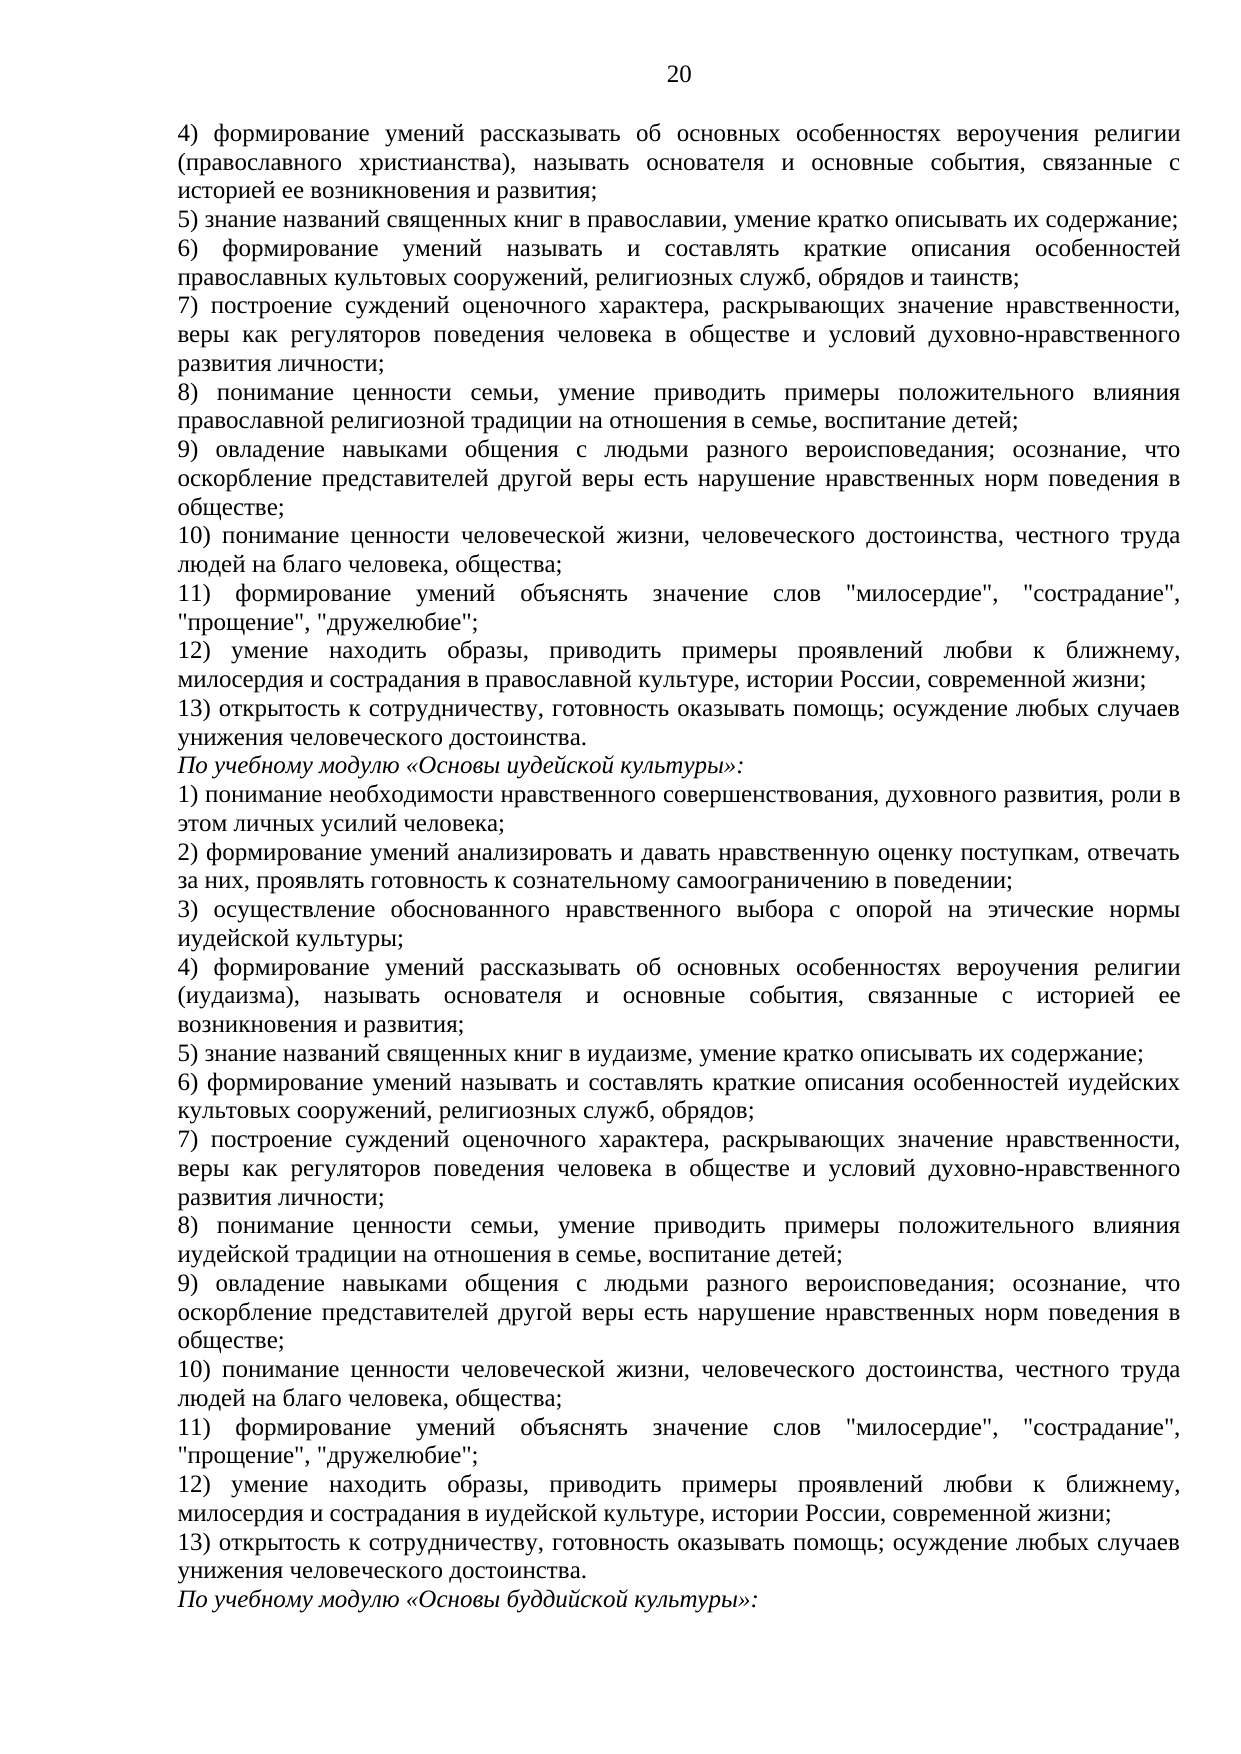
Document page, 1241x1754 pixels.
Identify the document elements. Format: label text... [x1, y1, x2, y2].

text 11) формирование умений объяснять значение слов "милосердие", "сострадание", "прощение", "дружелюбие"; [177, 1412, 1181, 1469]
text 10) понимание ценности человеческой жизни, человеческого достоинства, честного труда людей на благо человека, общества; [177, 1354, 1181, 1412]
text По учебному модулю «Основы иудейской культуры»: [177, 751, 1181, 779]
text 6) формирование умений называть и составлять краткие описания особенностей православных культовых сооружений, религиозных служб, обрядов и таинств; [177, 233, 1181, 291]
text 11) формирование умений объяснять значение слов "милосердие", "сострадание", "прощение", "дружелюбие"; [177, 578, 1181, 636]
text 7) построение суждений оценочного характера, раскрывающих значение нравственности, веры как регуляторов поведения человека в обществе и условий духовно-нравственного развития личности; [177, 1124, 1181, 1211]
text 12) умение находить образы, приводить примеры проявлений любви к ближнему, милосердия и сострадания в православной культуре, истории России, современной жизни; [177, 636, 1181, 693]
text 13) открытость к сотрудничеству, готовность оказывать помощь; осуждение любых случаев унижения человеческого достоинства. [177, 1527, 1181, 1584]
text 5) знание названий священных книг в иудаизме, умение кратко описывать их содержание; [177, 1038, 1181, 1067]
text 10) понимание ценности человеческой жизни, человеческого достоинства, честного труда людей на благо человека, общества; [177, 521, 1181, 578]
text 1) понимание необходимости нравственного совершенствования, духовного развития, роли в этом личных усилий человека; [177, 779, 1181, 837]
text 4) формирование умений рассказывать об основных особенностях вероучения религии (иудаизма), называть основателя и основные события, связанные с историей ее возникновения и развития; [177, 952, 1181, 1038]
text 9) овладение навыками общения с людьми разного вероисповедания; осознание, что оскорбление представителей другой веры есть нарушение нравственных норм поведения в обществе; [177, 434, 1181, 521]
text 12) умение находить образы, приводить примеры проявлений любви к ближнему, милосердия и сострадания в иудейской культуре, истории России, современной жизни; [177, 1469, 1181, 1527]
text 8) понимание ценности семьи, умение приводить примеры положительного влияния православной религиозной традиции на отношения в семье, воспитание детей; [177, 377, 1181, 434]
text 3) осуществление обоснованного нравственного выбора с опорой на этические нормы иудейской культуры; [177, 894, 1181, 952]
text По учебному модулю «Основы буддийской культуры»: [177, 1584, 1181, 1613]
text 6) формирование умений называть и составлять краткие описания особенностей иудейских культовых сооружений, религиозных служб, обрядов; [177, 1067, 1181, 1124]
text 13) открытость к сотрудничеству, готовность оказывать помощь; осуждение любых случаев унижения человеческого достоинства. [177, 693, 1181, 751]
text 4) формирование умений рассказывать об основных особенностях вероучения религии (православного христианства), называть основателя и основные события, связанные с историей ее возникновения и развития; [177, 118, 1181, 204]
text 2) формирование умений анализировать и давать нравственную оценку поступкам, отвечать за них, проявлять готовность к сознательному самоограничению в поведении; [177, 837, 1181, 894]
text 8) понимание ценности семьи, умение приводить примеры положительного влияния иудейской традиции на отношения в семье, воспитание детей; [177, 1211, 1181, 1268]
text 7) построение суждений оценочного характера, раскрывающих значение нравственности, веры как регуляторов поведения человека в обществе и условий духовно-нравственного развития личности; [177, 291, 1181, 377]
text 5) знание названий священных книг в православии, умение кратко описывать их содержание; [177, 204, 1181, 233]
text 9) овладение навыками общения с людьми разного вероисповедания; осознание, что оскорбление представителей другой веры есть нарушение нравственных норм поведения в обществе; [177, 1268, 1181, 1354]
